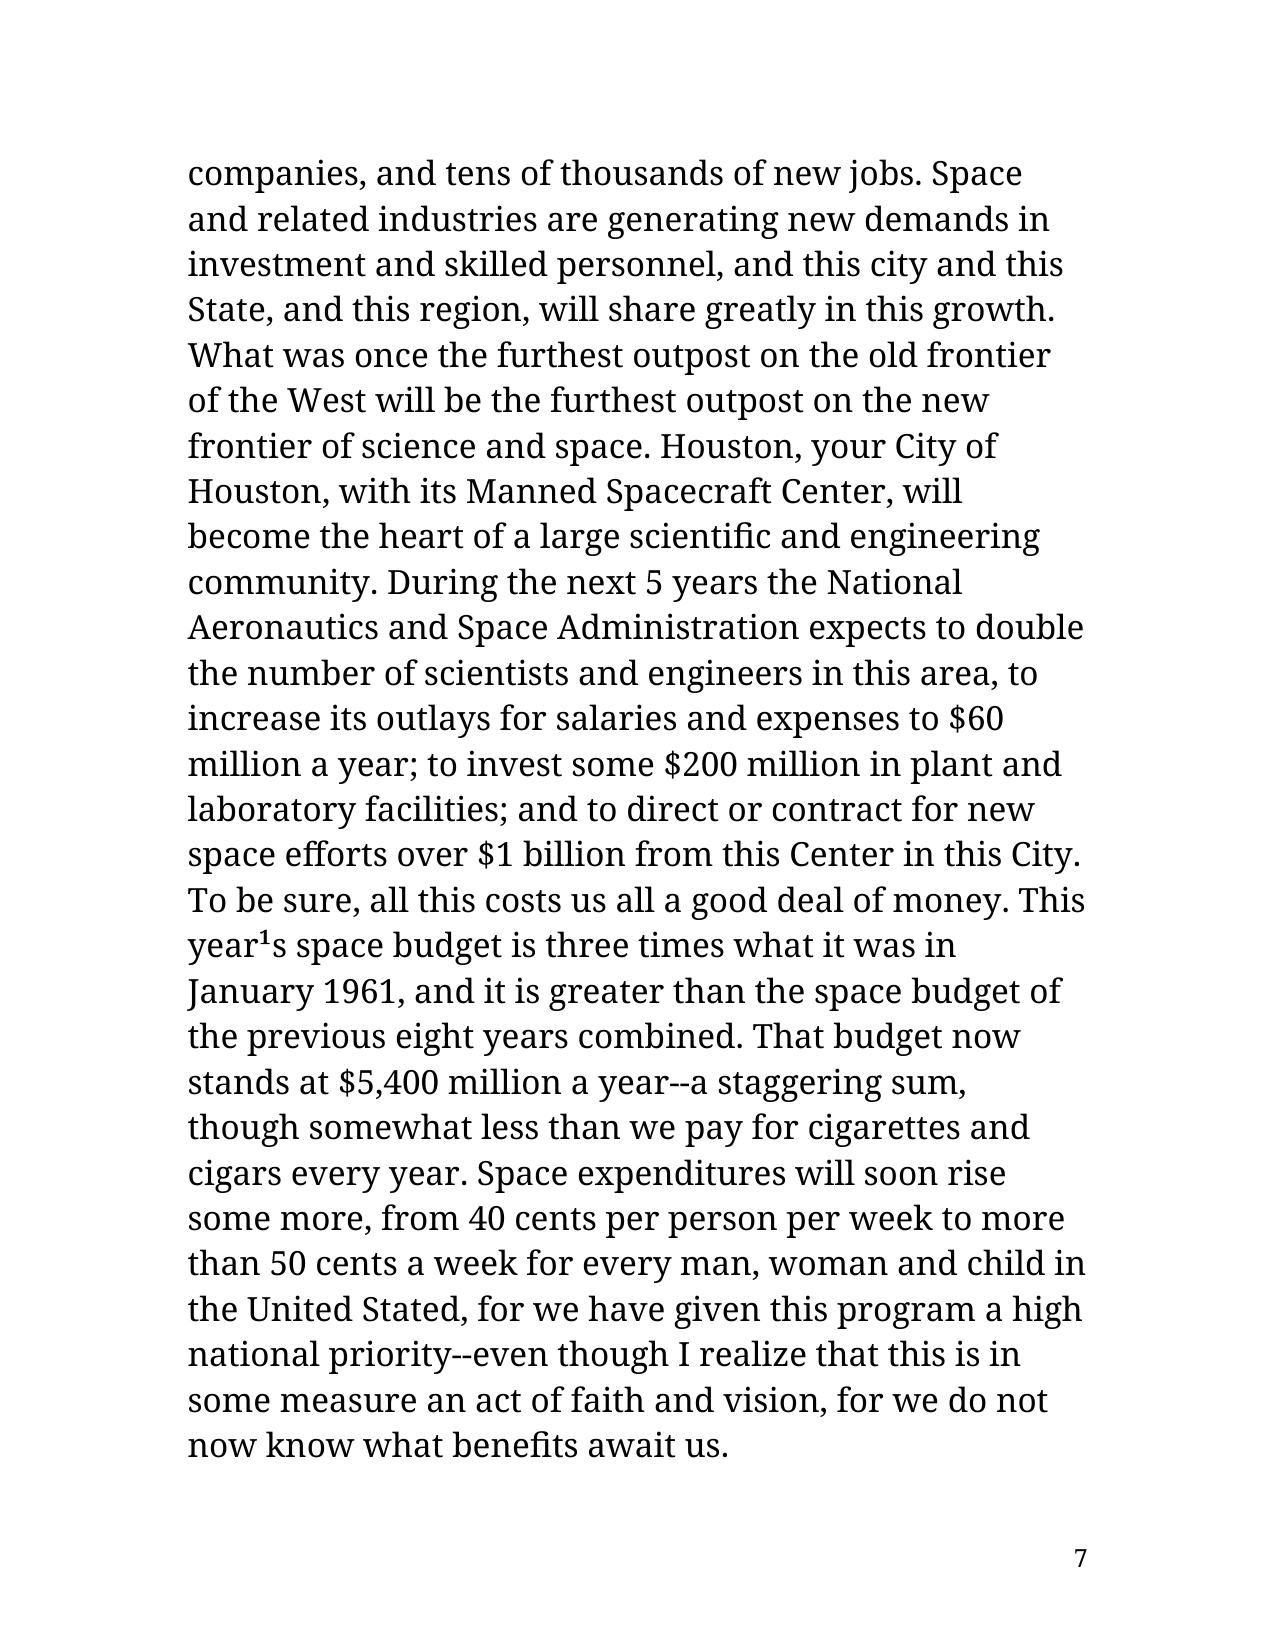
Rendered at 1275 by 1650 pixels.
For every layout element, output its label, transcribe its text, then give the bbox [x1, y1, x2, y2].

text To be sure, all this costs us all a good deal of money. This year¹s space budget is three times what it was in January 1961, and it is greater than the space budget of the previous eight years combined. That budget now stands at $5,400 million a year--a staggering sum, though somewhat less than we pay for cigarettes and cigars every year. Space expenditures will soon rise some more, from 40 cents per person per week to more than 50 cents a week for every man, woman and child in the United Stated, for we have given this program a high national priority--even though I realize that this is in some measure an act of faith and vision, for we do not now know what benefits await us. [187, 877, 1087, 1467]
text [187, 150, 1087, 877]
